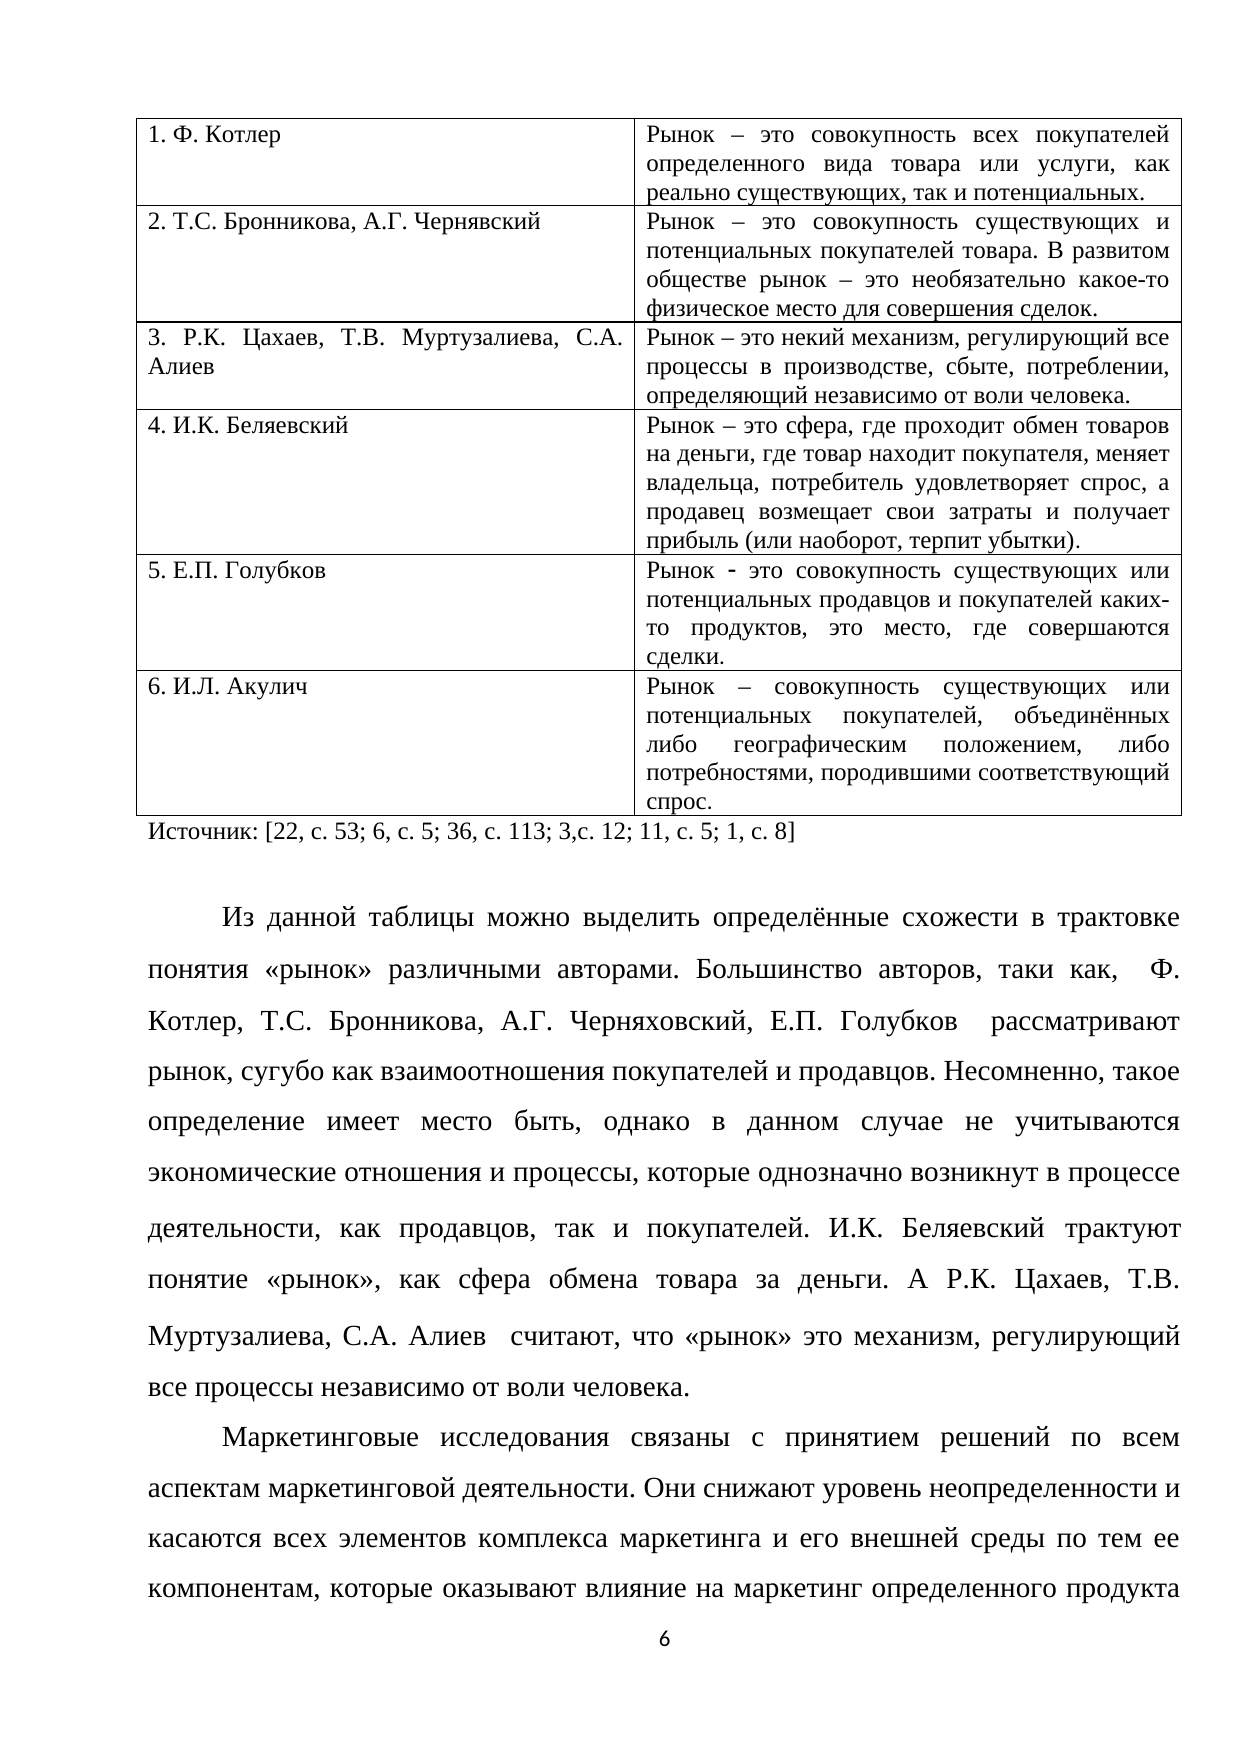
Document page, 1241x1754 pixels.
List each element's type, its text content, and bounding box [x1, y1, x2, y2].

table_cell Рынок – это совокупность всех покупателей определенного вида товара или услуги, как реально существующих, так и потенциальных. [635, 119, 1181, 205]
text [148, 1419, 1181, 1604]
table_cell 6. И.Л. Акулич [137, 671, 634, 815]
table_cell 4. И.К. Беляевский [137, 410, 634, 554]
table_cell Рынок – совокупность существующих или потенциальных покупателей, объединённых либо географическим положением, либо потребностями, породившими соответствующий спрос. [635, 671, 1181, 815]
table_cell Рынок это совокупность существующих или потенциальных продавцов и покупателей каких-то продуктов, это место, где совершаются сделки. [635, 555, 1181, 670]
table_cell Рынок – это сфера, где проходит обмен товаров на деньги, где товар находит покупателя, меняет владельца, потребитель удовлетворяет спрос, а продавец возмещает свои затраты и получает прибыль (или наоборот, терпит убытки). [635, 410, 1181, 554]
list Из данной таблицы можно выделить определённые схожести в трактовке понятия «рынок» различными авторами. Большинство авторов, таки как, Ф. Котлер, Т.С. Бронникова, А.Г. Черняховский, Е.П. Голубков рассматривают рынок, сугубо как взаимоотношения покупателей и продавцов. Несомненно, такое определение имеет место быть, однако в данном случае не учитываются экономические отношения и процессы, которые однозначно возникнут в процессе деятельности, как продавцов, так и покупателей. И.К. Беляевский трактуют понятие «рынок», как сфера обмена товара за деньги. А Р.К. Цахаев, Т.В. Муртузалиева, С.А. Алиев считают, что «рынок» это механизм, регулирующий все процессы независимо от воли человека. [148, 899, 1181, 1403]
table_cell Рынок – это некий механизм, регулирующий все процессы в производстве, сбыте, потреблении, определяющий независимо от воли человека. [635, 323, 1181, 409]
table_cell 1. Ф. Котлер [137, 119, 634, 205]
table_cell 5. Е.П. Голубков [137, 555, 634, 670]
table_cell Рынок – это совокупность существующих и потенциальных покупателей товара. В развитом обществе рынок – это необязательно какое-то физическое место для совершения сделок. [635, 206, 1181, 321]
list Источник: [22, с. 53; 6, с. 5; 36, с. 113; 3,с. 12; 11, с. 5; 1, с. 8] [148, 816, 1181, 845]
table_cell 3. Р.К. Цахаев, Т.В. Муртузалиева, С.А. Алиев [137, 323, 634, 409]
table_cell 2. Т.С. Бронникова, А.Г. Чернявский [137, 206, 634, 321]
